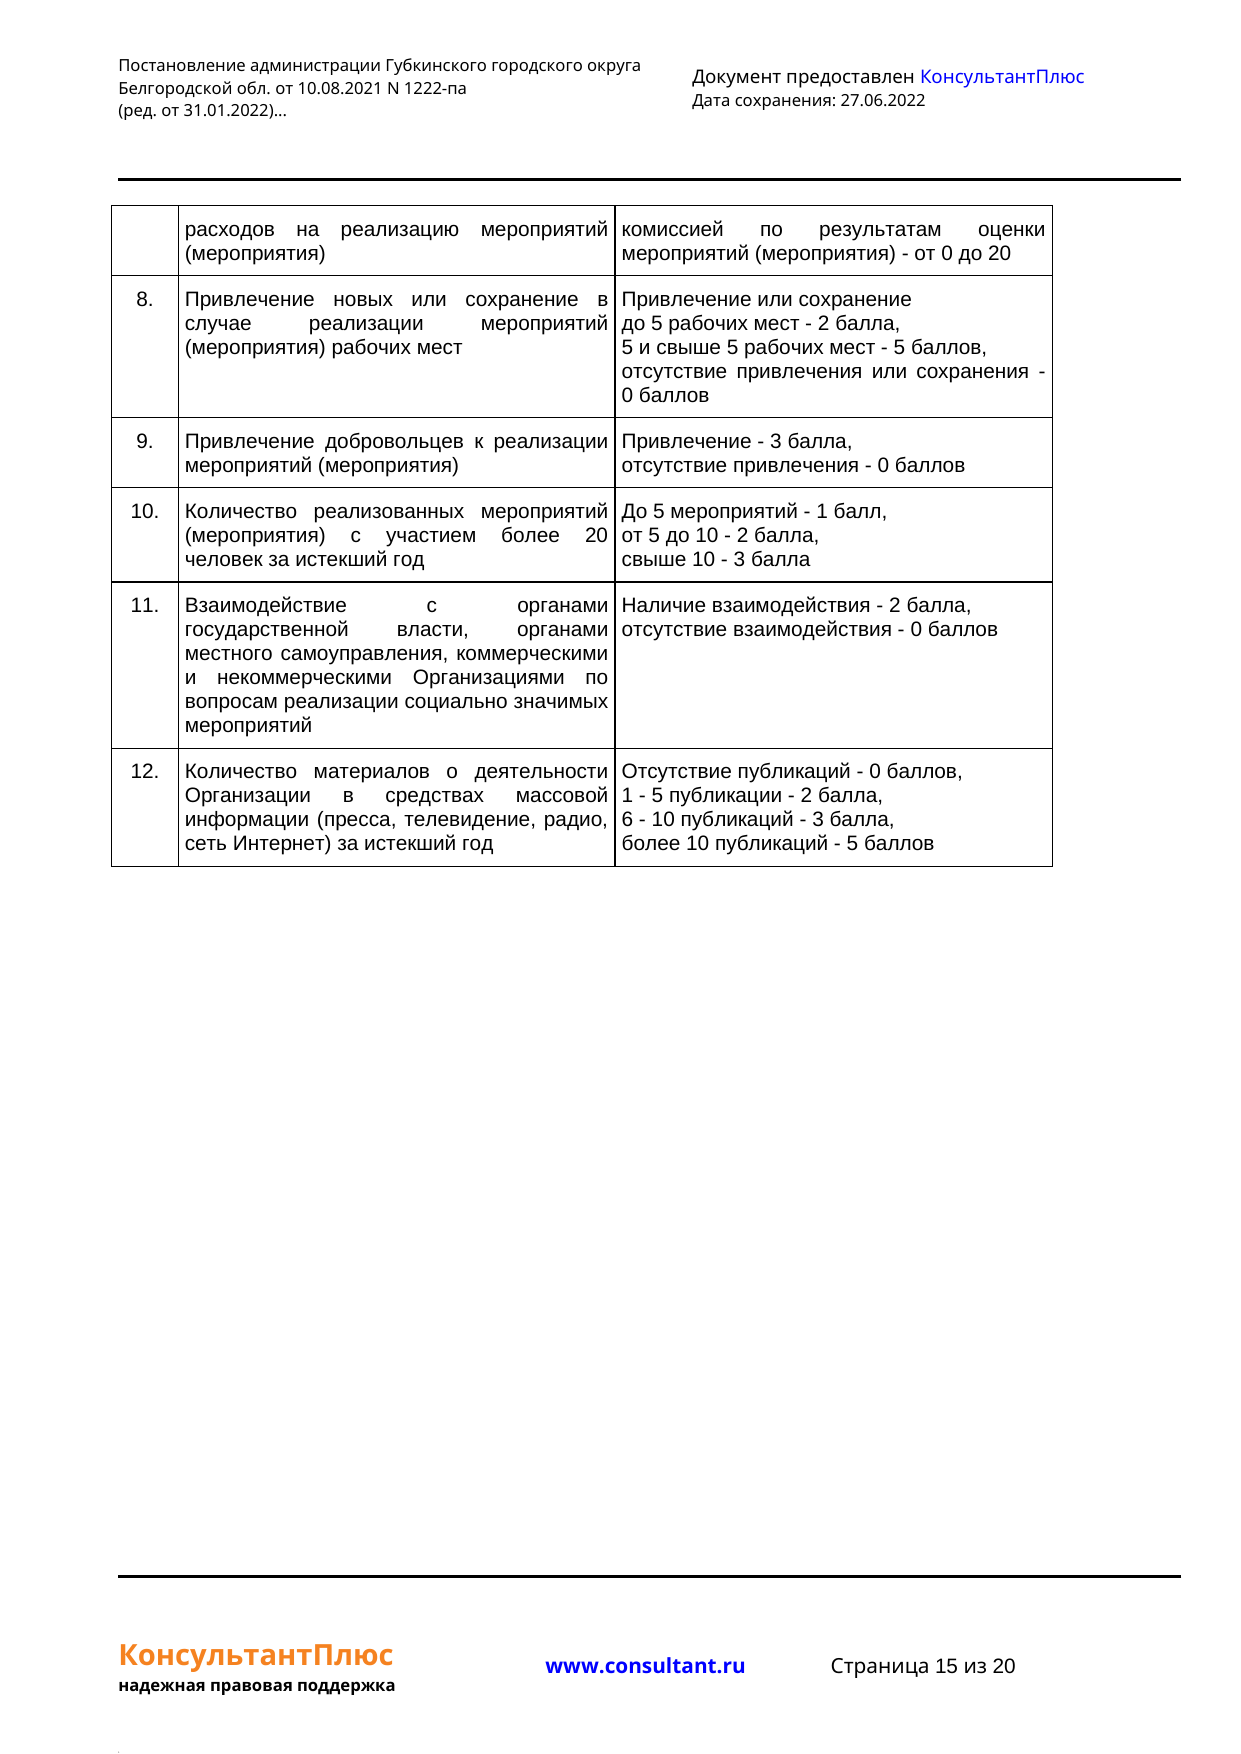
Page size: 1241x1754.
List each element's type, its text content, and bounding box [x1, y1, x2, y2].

table_cell 12. [112, 749, 178, 866]
table_cell Привлечение новых или сохранение в случае реализации мероприятий (мероприятия) рабочих мест [179, 276, 614, 417]
table_cell Отсутствие публикаций - 0 баллов, 1 - 5 публикации - 2 балла, 6 - 10 публикаций - 3 балла, более 10 публикаций - 5 баллов [616, 749, 1052, 866]
table_cell 8. [112, 276, 178, 417]
table_cell Количество реализованных мероприятий (мероприятия) с участием более 20 человек за истекший год [179, 488, 614, 581]
table_cell Наличие взаимодействия - 2 балла, отсутствие взаимодействия - 0 баллов [616, 583, 1052, 747]
table_cell 11. [112, 583, 178, 747]
table_cell Привлечение - 3 балла, отсутствие привлечения - 0 баллов [616, 418, 1052, 487]
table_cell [616, 206, 1052, 275]
table_cell До 5 мероприятий - 1 балл, от 5 до 10 - 2 балла, свыше 10 - 3 балла [616, 488, 1052, 581]
table_cell 9. [112, 418, 178, 487]
table_cell Взаимодействие с органами государственной власти, органами местного самоуправления, коммерческими и некоммерческими Организациями по вопросам реализации социально значимых мероприятий [179, 583, 614, 747]
table_cell 10. [112, 488, 178, 581]
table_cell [179, 206, 614, 275]
table_cell Количество материалов о деятельности Организации в средствах массовой информации (пресса, телевидение, радио, сеть Интернет) за истекший год [179, 749, 614, 866]
table_cell 7. [112, 206, 178, 275]
table_cell Привлечение добровольцев к реализации мероприятий (мероприятия) [179, 418, 614, 487]
table_cell Привлечение или сохранение до 5 рабочих мест - 2 балла, 5 и свыше 5 рабочих мест - 5 баллов, отсутствие привлечения или сохранения - 0 баллов [616, 276, 1052, 417]
